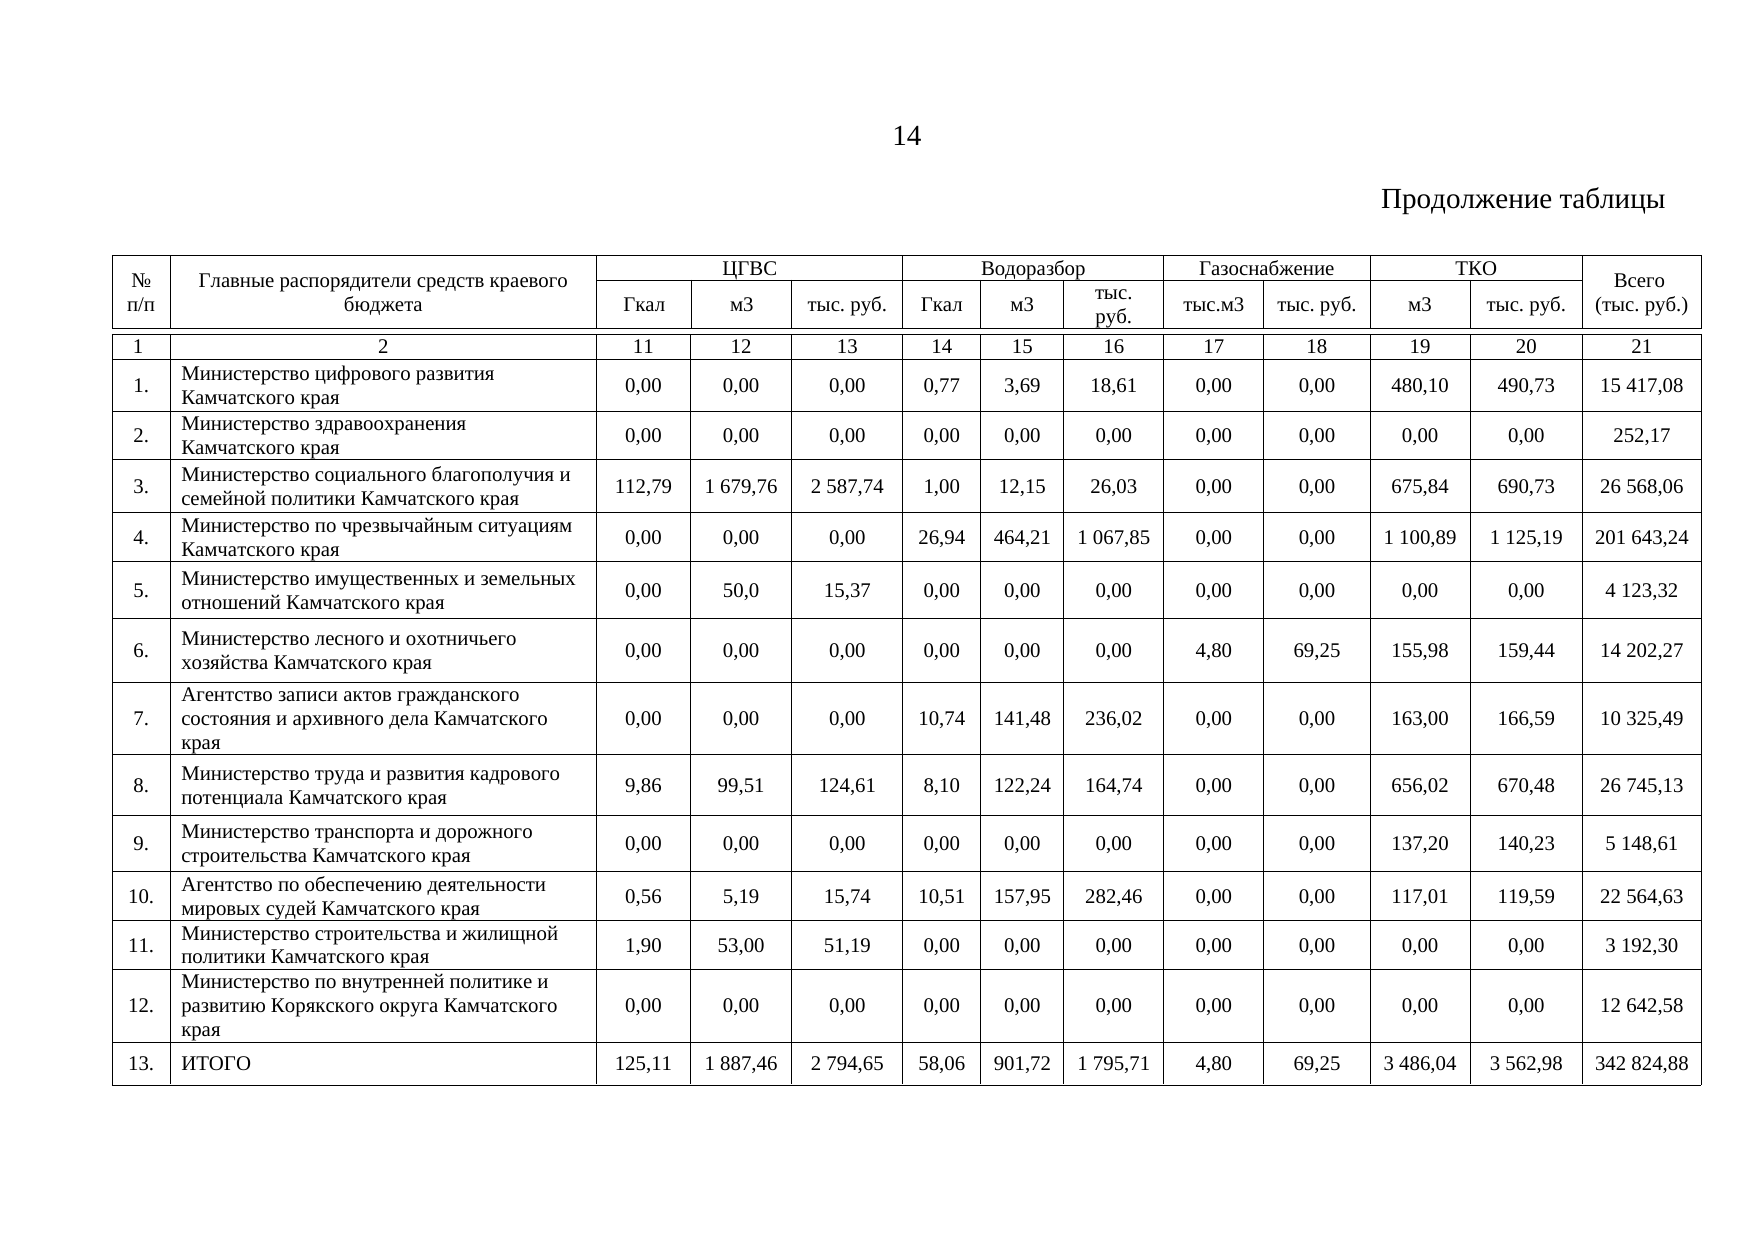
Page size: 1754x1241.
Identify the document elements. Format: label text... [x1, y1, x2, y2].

table_cell 53,00 [691, 921, 791, 969]
table_cell 0,00 [1264, 872, 1370, 920]
table_cell 656,02 [1371, 755, 1470, 815]
table_cell 6. [113, 619, 170, 681]
table_cell 0,00 [792, 412, 902, 459]
table_cell 10 325,49 [1583, 683, 1701, 754]
table_cell 236,02 [1064, 683, 1163, 754]
table_header 11 [597, 335, 690, 358]
table_cell 0,00 [1164, 562, 1263, 618]
table_cell 0,00 [1164, 513, 1263, 561]
table_cell 26,03 [1064, 460, 1163, 512]
table_cell 490,73 [1471, 360, 1582, 411]
table_cell 0,00 [903, 562, 980, 618]
table_header 21 [1583, 335, 1701, 358]
table_cell 1 795,71 [1064, 1043, 1163, 1084]
table_cell 0,00 [1264, 360, 1370, 411]
table_cell Гкал [597, 281, 691, 328]
table_cell 0,00 [1264, 755, 1370, 815]
table_cell 0,00 [792, 360, 902, 411]
table_cell Министерство транспорта и дорожного строительства Камчатского края [171, 816, 596, 871]
table_header 1 [113, 335, 170, 358]
table_cell 1 125,19 [1471, 513, 1582, 561]
table_cell 0,00 [1064, 816, 1163, 871]
table_cell 2 587,74 [792, 460, 902, 512]
table_header 19 [1371, 335, 1470, 358]
table_cell 112,79 [597, 460, 690, 512]
table_cell ИТОГО [171, 1043, 596, 1084]
table_cell 0,00 [1264, 412, 1370, 459]
table_cell 5 148,61 [1583, 816, 1701, 871]
table_cell 0,00 [792, 683, 902, 754]
table_cell 8. [113, 755, 170, 815]
table_cell 1 679,76 [691, 460, 791, 512]
table_cell 122,24 [981, 755, 1063, 815]
table_cell Министерство имущественных и земельных отношений Камчатского края [171, 562, 596, 618]
table_cell 3. [113, 460, 170, 512]
table_cell 4,80 [1164, 619, 1263, 681]
table_cell м3 [692, 281, 791, 328]
table_header 13 [792, 335, 902, 358]
table_cell 0,00 [691, 412, 791, 459]
table_header Главные распорядители средств краевого бюджета [171, 256, 596, 328]
table_cell 0,00 [691, 970, 791, 1041]
text Продолжение таблицы [148, 181, 1665, 215]
table_cell 0,00 [1264, 683, 1370, 754]
table_cell 5. [113, 562, 170, 618]
table_cell тыс.м3 [1164, 281, 1263, 328]
table_cell 4,80 [1164, 1043, 1263, 1084]
table_cell 0,77 [903, 360, 980, 411]
table_cell 0,00 [597, 412, 690, 459]
table_cell 0,00 [981, 619, 1063, 681]
table_header 12 [691, 335, 791, 358]
table_cell 0,00 [597, 619, 690, 681]
table_cell 0,00 [1264, 460, 1370, 512]
table_cell 0,00 [597, 970, 690, 1041]
table_cell 0,00 [1064, 921, 1163, 969]
table_cell 0,00 [1371, 970, 1470, 1041]
table_cell 0,00 [691, 683, 791, 754]
table_cell Министерство труда и развития кадрового потенциала Камчатского края [171, 755, 596, 815]
table_cell 140,23 [1471, 816, 1582, 871]
table_cell 9. [113, 816, 170, 871]
table_cell 0,00 [903, 412, 980, 459]
table_header Всего (тыс. руб.) [1583, 256, 1701, 328]
table_cell 0,00 [691, 360, 791, 411]
table_cell 1 100,89 [1371, 513, 1470, 561]
table_cell 201 643,24 [1583, 513, 1701, 561]
table_header 20 [1471, 335, 1582, 358]
table_cell 0,00 [1471, 970, 1582, 1041]
table_cell 0,00 [691, 816, 791, 871]
table_cell Агентство по обеспечению деятельности мировых судей Камчатского края [171, 872, 596, 920]
table_cell 8,10 [903, 755, 980, 815]
table_cell 12,15 [981, 460, 1063, 512]
table_cell 5,19 [691, 872, 791, 920]
table_header Газоснабжение [1164, 256, 1370, 279]
table_header 18 [1264, 335, 1370, 358]
table_cell 22 564,63 [1583, 872, 1701, 920]
table_cell Министерство по внутренней политике и развитию Корякского округа Камчатского края [171, 970, 596, 1041]
table_cell Министерство лесного и охотничьего хозяйства Камчатского края [171, 619, 596, 681]
table_header 16 [1064, 335, 1163, 358]
table_cell тыс. руб. [1471, 281, 1582, 328]
table_cell 252,17 [1583, 412, 1701, 459]
table_cell 0,00 [1264, 970, 1370, 1041]
table_cell 26 568,06 [1583, 460, 1701, 512]
table_cell 0,00 [981, 412, 1063, 459]
table_cell 0,00 [1371, 562, 1470, 618]
table_cell 51,19 [792, 921, 902, 969]
table_cell 10,74 [903, 683, 980, 754]
table_cell 12 642,58 [1583, 970, 1701, 1041]
table_cell 18,61 [1064, 360, 1163, 411]
table_cell 0,00 [597, 562, 690, 618]
table_cell 342 824,88 [1583, 1043, 1701, 1084]
table_header 15 [981, 335, 1063, 358]
table_cell 157,95 [981, 872, 1063, 920]
table_cell 3 562,98 [1471, 1043, 1582, 1084]
table_cell 11. [113, 921, 170, 969]
table_cell 14 202,27 [1583, 619, 1701, 681]
table_cell 480,10 [1371, 360, 1470, 411]
table_cell тыс. руб. [1064, 281, 1163, 328]
table_cell Министерство цифрового развития Камчатского края [171, 360, 596, 411]
table_cell тыс. руб. [792, 281, 902, 328]
table_cell 0,00 [1371, 921, 1470, 969]
table_cell 0,00 [597, 683, 690, 754]
table_cell 15 417,08 [1583, 360, 1701, 411]
table_cell 1,90 [597, 921, 690, 969]
table_cell 69,25 [1264, 619, 1370, 681]
table_cell 0,00 [1264, 921, 1370, 969]
table_cell 0,00 [1164, 460, 1263, 512]
table_cell 0,00 [1064, 412, 1163, 459]
table_cell 0,00 [1471, 921, 1582, 969]
table_cell 0,00 [1164, 755, 1263, 815]
table_cell 0,00 [597, 816, 690, 871]
table_cell 159,44 [1471, 619, 1582, 681]
table_cell 163,00 [1371, 683, 1470, 754]
table_cell 1 067,85 [1064, 513, 1163, 561]
table_cell 124,61 [792, 755, 902, 815]
table_cell Министерство социального благополучия и семейной политики Камчатского края [171, 460, 596, 512]
table_cell 117,01 [1371, 872, 1470, 920]
table_header ЦГВС [597, 256, 902, 279]
table_cell Гкал [903, 281, 980, 328]
table_cell 0,00 [597, 360, 690, 411]
table_header № п/п [113, 256, 170, 328]
table_cell 155,98 [1371, 619, 1470, 681]
table_cell 1,00 [903, 460, 980, 512]
table_cell 0,00 [792, 970, 902, 1041]
table_header 14 [903, 335, 980, 358]
table_cell 141,48 [981, 683, 1063, 754]
table_cell 0,00 [1064, 619, 1163, 681]
table_cell 10,51 [903, 872, 980, 920]
table_header Водоразбор [903, 256, 1163, 279]
table_cell 0,00 [792, 816, 902, 871]
table_cell 164,74 [1064, 755, 1163, 815]
table_cell Министерство строительства и жилищной политики Камчатского края [171, 921, 596, 969]
table_cell 4. [113, 513, 170, 561]
table_cell 12. [113, 970, 170, 1041]
table_cell 0,00 [792, 513, 902, 561]
table_cell 58,06 [903, 1043, 980, 1084]
table_header ТКО [1371, 256, 1582, 279]
table_cell 0,56 [597, 872, 690, 920]
table_cell 0,00 [903, 921, 980, 969]
table_cell 99,51 [691, 755, 791, 815]
table_cell 690,73 [1471, 460, 1582, 512]
table_cell 0,00 [1264, 816, 1370, 871]
table_cell 26 745,13 [1583, 755, 1701, 815]
table_cell 0,00 [792, 619, 902, 681]
table_cell Министерство здравоохранения Камчатского края [171, 412, 596, 459]
table_cell Агентство записи актов гражданского состояния и архивного дела Камчатского края [171, 683, 596, 754]
table_cell 0,00 [981, 921, 1063, 969]
table_cell 166,59 [1471, 683, 1582, 754]
table_cell 0,00 [1164, 360, 1263, 411]
table_cell 50,0 [691, 562, 791, 618]
table_cell 7. [113, 683, 170, 754]
table_cell 0,00 [1064, 562, 1163, 618]
table_cell м3 [1371, 281, 1470, 328]
table_cell 119,59 [1471, 872, 1582, 920]
table_cell 9,86 [597, 755, 690, 815]
table_cell 0,00 [981, 562, 1063, 618]
table_cell 670,48 [1471, 755, 1582, 815]
table_cell 0,00 [981, 816, 1063, 871]
table_cell 0,00 [597, 513, 690, 561]
table_cell 2 794,65 [792, 1043, 902, 1084]
table_cell 0,00 [1164, 683, 1263, 754]
table_cell 0,00 [1164, 816, 1263, 871]
table_cell 15,37 [792, 562, 902, 618]
table_cell 1. [113, 360, 170, 411]
table_cell 0,00 [981, 970, 1063, 1041]
table_cell 0,00 [691, 513, 791, 561]
table_cell 901,72 [981, 1043, 1063, 1084]
table_cell 10. [113, 872, 170, 920]
table_cell 0,00 [1164, 921, 1263, 969]
table_cell 0,00 [903, 970, 980, 1041]
table_cell 3 192,30 [1583, 921, 1701, 969]
table_cell тыс. руб. [1264, 281, 1370, 328]
table_cell 0,00 [1264, 562, 1370, 618]
table_cell 0,00 [903, 816, 980, 871]
table_cell 69,25 [1264, 1043, 1370, 1084]
table_cell 1 887,46 [691, 1043, 791, 1084]
table_cell 0,00 [1064, 970, 1163, 1041]
table_cell 13. [113, 1043, 170, 1084]
table_cell 2. [113, 412, 170, 459]
table_cell 0,00 [691, 619, 791, 681]
table_cell м3 [981, 281, 1063, 328]
table_cell 15,74 [792, 872, 902, 920]
table_cell 0,00 [1164, 970, 1263, 1041]
table_cell 0,00 [903, 619, 980, 681]
table_cell 137,20 [1371, 816, 1470, 871]
table_cell 0,00 [1371, 412, 1470, 459]
table_cell 0,00 [1164, 872, 1263, 920]
table_cell 282,46 [1064, 872, 1163, 920]
table_cell 464,21 [981, 513, 1063, 561]
table_cell 125,11 [597, 1043, 690, 1084]
table_cell 3,69 [981, 360, 1063, 411]
table_cell 0,00 [1471, 562, 1582, 618]
table_cell 0,00 [1471, 412, 1582, 459]
table_cell 0,00 [1164, 412, 1263, 459]
table_cell 675,84 [1371, 460, 1470, 512]
table_header 2 [171, 335, 596, 358]
table_cell Министерство по чрезвычайным ситуациям Камчатского края [171, 513, 596, 561]
table_header 17 [1164, 335, 1263, 358]
table_cell 0,00 [1264, 513, 1370, 561]
table_cell 26,94 [903, 513, 980, 561]
table_cell 3 486,04 [1371, 1043, 1470, 1084]
table_cell 4 123,32 [1583, 562, 1701, 618]
